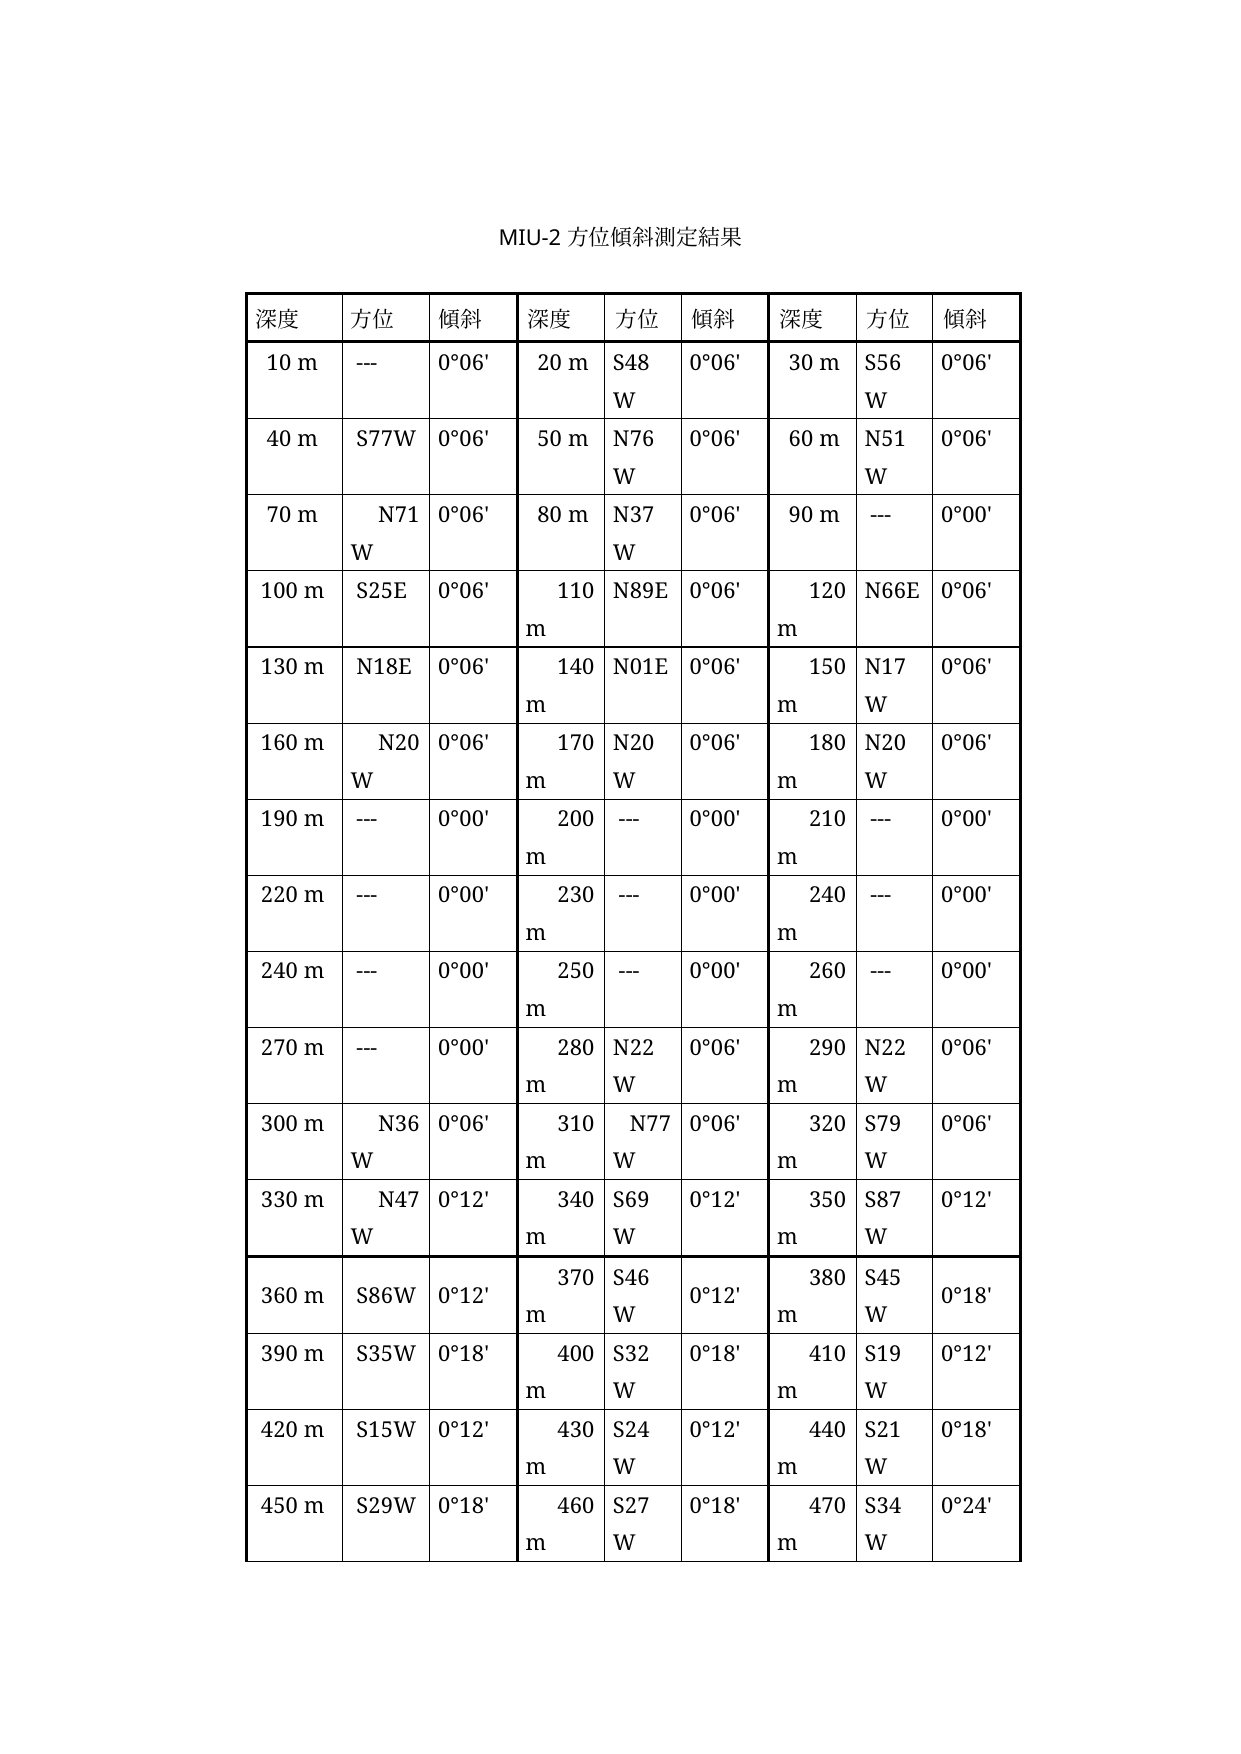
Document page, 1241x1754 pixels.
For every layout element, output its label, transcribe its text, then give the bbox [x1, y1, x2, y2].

table_cell --- [343, 1028, 429, 1103]
table_cell 0°00' [933, 495, 1019, 570]
table_cell 0°12' [682, 1258, 767, 1333]
table_cell 260 m [770, 952, 856, 1027]
table_cell S77W [343, 419, 429, 494]
table_cell N76W [605, 419, 681, 494]
table_cell 20 m [519, 343, 604, 418]
table_cell 410 m [770, 1334, 856, 1409]
table_header 方位 [343, 295, 429, 340]
table_cell 0°12' [682, 1410, 767, 1485]
table_cell N89E [605, 571, 681, 646]
table_cell 0°00' [933, 952, 1019, 1027]
table_cell N47W [343, 1180, 429, 1255]
table_cell S48W [605, 343, 681, 418]
table_cell S24W [605, 1410, 681, 1485]
table_cell N17W [857, 648, 932, 722]
table_cell --- [857, 495, 932, 570]
table_cell 420 m [248, 1410, 342, 1485]
table_cell 0°06' [933, 419, 1019, 494]
table_cell 200 m [519, 800, 604, 874]
table_cell 0°06' [682, 571, 767, 646]
table_cell 50 m [519, 419, 604, 494]
table_cell 400 m [519, 1334, 604, 1409]
table_cell 0°06' [682, 648, 767, 722]
table_cell 160 m [248, 724, 342, 798]
table_cell S87W [857, 1180, 932, 1255]
table_cell 0°06' [682, 1104, 767, 1179]
table_cell 70 m [248, 495, 342, 570]
table_cell 330 m [248, 1180, 342, 1255]
table_cell 240 m [770, 876, 856, 951]
table_cell 0°06' [430, 495, 516, 570]
table_cell 290 m [770, 1028, 856, 1103]
table_cell --- [857, 800, 932, 874]
table_cell S21W [857, 1410, 932, 1485]
table_cell 0°06' [430, 343, 516, 418]
table_header 傾斜 [682, 295, 767, 340]
table_cell 300 m [248, 1104, 342, 1179]
table_cell 0°00' [430, 1028, 516, 1103]
table_cell 0°06' [682, 724, 767, 798]
table_cell --- [857, 876, 932, 951]
table_cell 280 m [519, 1028, 604, 1103]
table_cell 0°00' [682, 952, 767, 1027]
table_cell S56W [857, 343, 932, 418]
table_header 傾斜 [933, 295, 1019, 340]
table_cell 220 m [248, 876, 342, 951]
table_cell 0°00' [682, 876, 767, 951]
table_cell 0°18' [682, 1334, 767, 1409]
table_header 方位 [857, 295, 932, 340]
table_cell 150 m [770, 648, 856, 722]
table_cell 230 m [519, 876, 604, 951]
table_cell 0°12' [430, 1410, 516, 1485]
table_cell 0°06' [430, 571, 516, 646]
table_cell 460 m [519, 1486, 604, 1561]
table_cell S69W [605, 1180, 681, 1255]
table_cell 0°06' [430, 648, 516, 722]
table_cell S79W [857, 1104, 932, 1179]
table_cell 380 m [770, 1258, 856, 1333]
table_cell 270 m [248, 1028, 342, 1103]
table_cell 0°06' [682, 343, 767, 418]
table_cell 310 m [519, 1104, 604, 1179]
table_cell N51W [857, 419, 932, 494]
table_cell N20W [857, 724, 932, 798]
table_cell 30 m [770, 343, 856, 418]
table_header 傾斜 [430, 295, 516, 340]
table_cell 0°00' [682, 800, 767, 874]
table_cell N22W [605, 1028, 681, 1103]
table_cell 60 m [770, 419, 856, 494]
table_cell 370 m [519, 1258, 604, 1333]
table_cell 210 m [770, 800, 856, 874]
table_cell 0°18' [933, 1258, 1019, 1333]
table_cell 40 m [248, 419, 342, 494]
table_cell 0°06' [682, 1028, 767, 1103]
table_cell S19W [857, 1334, 932, 1409]
table_cell 360 m [248, 1258, 342, 1333]
table_cell 0°00' [430, 800, 516, 874]
table_cell 0°06' [430, 1104, 516, 1179]
table_cell N20W [605, 724, 681, 798]
table_cell 0°00' [430, 876, 516, 951]
table_cell 0°06' [933, 724, 1019, 798]
table_cell N71W [343, 495, 429, 570]
table_cell N77W [605, 1104, 681, 1179]
table_cell --- [605, 800, 681, 874]
table_cell 340 m [519, 1180, 604, 1255]
table_cell 10 m [248, 343, 342, 418]
table_cell 100 m [248, 571, 342, 646]
table_cell --- [605, 876, 681, 951]
table_header 深度 [770, 295, 856, 340]
table_cell S15W [343, 1410, 429, 1485]
table_cell 240 m [248, 952, 342, 1027]
table_cell 450 m [248, 1486, 342, 1561]
table_cell N01E [605, 648, 681, 722]
table_cell N37W [605, 495, 681, 570]
table_cell N20W [343, 724, 429, 798]
table_cell 0°12' [933, 1334, 1019, 1409]
table_cell --- [857, 952, 932, 1027]
table_cell 0°06' [933, 343, 1019, 418]
table_cell --- [343, 952, 429, 1027]
table_cell 0°18' [430, 1334, 516, 1409]
table_cell 0°12' [430, 1180, 516, 1255]
table_cell 0°06' [933, 571, 1019, 646]
table_cell 440 m [770, 1410, 856, 1485]
table_cell 250 m [519, 952, 604, 1027]
table_cell --- [343, 876, 429, 951]
table_cell S25E [343, 571, 429, 646]
table_cell 0°06' [682, 495, 767, 570]
table_cell 0°12' [682, 1180, 767, 1255]
table_cell S29W [343, 1486, 429, 1561]
table_header 深度 [519, 295, 604, 340]
table_cell 110 m [519, 571, 604, 646]
table_cell N66E [857, 571, 932, 646]
table_cell 0°06' [933, 1104, 1019, 1179]
table_cell 0°06' [430, 419, 516, 494]
table_cell S34W [857, 1486, 932, 1561]
table_cell S32W [605, 1334, 681, 1409]
table_cell 0°12' [430, 1258, 516, 1333]
table_cell 0°06' [933, 1028, 1019, 1103]
table_cell 120 m [770, 571, 856, 646]
table_cell N36W [343, 1104, 429, 1179]
table_cell S45W [857, 1258, 932, 1333]
table_cell 0°18' [430, 1486, 516, 1561]
table_cell 0°18' [933, 1410, 1019, 1485]
table_cell S46W [605, 1258, 681, 1333]
table_cell 80 m [519, 495, 604, 570]
table_cell 470 m [770, 1486, 856, 1561]
table_cell 130 m [248, 648, 342, 722]
table_cell 0°06' [933, 648, 1019, 722]
table_cell 0°18' [682, 1486, 767, 1561]
table_cell 0°00' [933, 876, 1019, 951]
table_cell --- [343, 343, 429, 418]
table_cell 190 m [248, 800, 342, 874]
table_cell N22W [857, 1028, 932, 1103]
table_cell 0°00' [933, 800, 1019, 874]
table_cell 430 m [519, 1410, 604, 1485]
table_cell S35W [343, 1334, 429, 1409]
table_cell 350 m [770, 1180, 856, 1255]
table_cell --- [343, 800, 429, 874]
table_cell --- [605, 952, 681, 1027]
table_cell 0°12' [933, 1180, 1019, 1255]
table_cell S86W [343, 1258, 429, 1333]
table_cell 180 m [770, 724, 856, 798]
table_cell 0°24' [933, 1486, 1019, 1561]
text MIU-2 方位傾斜測定結果 [177, 217, 1063, 254]
table_header 深度 [248, 295, 342, 340]
table_cell 390 m [248, 1334, 342, 1409]
table_cell 320 m [770, 1104, 856, 1179]
table_cell 90 m [770, 495, 856, 570]
table_cell S27W [605, 1486, 681, 1561]
table_cell 0°06' [682, 419, 767, 494]
table_cell 0°06' [430, 724, 516, 798]
table_cell 140 m [519, 648, 604, 722]
table_cell 0°00' [430, 952, 516, 1027]
table_cell N18E [343, 648, 429, 722]
table_cell 170 m [519, 724, 604, 798]
table_header 方位 [605, 295, 681, 340]
